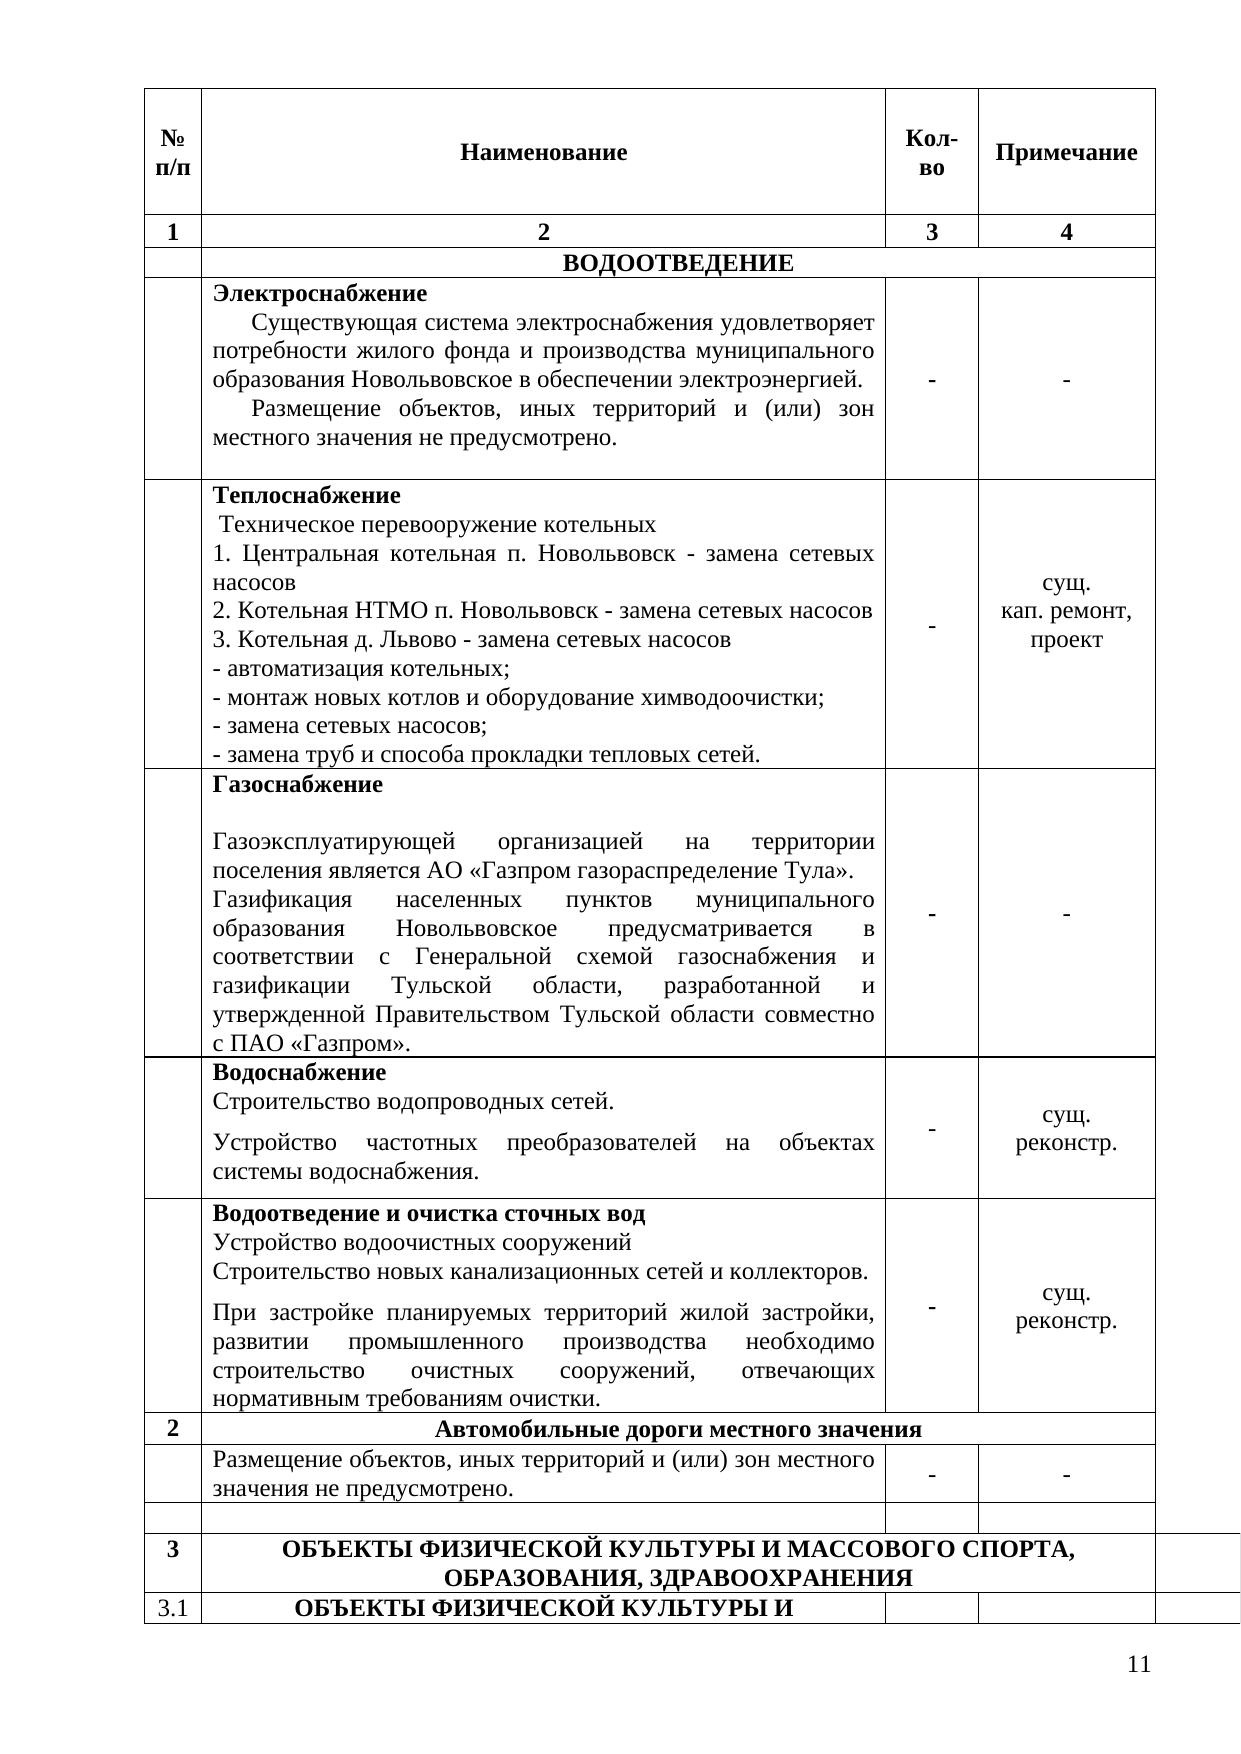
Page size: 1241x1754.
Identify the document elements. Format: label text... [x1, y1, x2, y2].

table_cell - [886, 1445, 978, 1502]
table_cell - [886, 480, 978, 768]
table_cell - [886, 769, 978, 1056]
table_cell [979, 1503, 1155, 1533]
table_cell [145, 480, 201, 768]
table_cell 4 [979, 215, 1155, 247]
table_header Кол-во [886, 89, 978, 214]
table_cell Газоснабжение Газоэксплуатирующей организацией на территории поселения является АО «Газпром газораспределение Тула». Газификация населенных пунктов муниципального образования Новольвовское предусматривается в соответствии с Генеральной схемой газоснабжения и газификации Тульской области, разработанной и утвержденной Правительством Тульской области совместно с ПАО «Газпром». [202, 769, 885, 1056]
table_cell Теплоснабжение Техническое перевооружение котельных 1. Центральная котельная п. Новольвовск - замена сетевых насосов 2. Котельная НТМО п. Новольвовск - замена сетевых насосов 3. Котельная д. Львово - замена сетевых насосов - автоматизация котельных; - монтаж новых котлов и оборудование химводоочистки; - замена сетевых насосов; - замена труб и способа прокладки тепловых сетей. [202, 480, 885, 768]
table_cell - [979, 769, 1155, 1056]
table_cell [202, 1445, 885, 1502]
table_header Примечание [979, 89, 1155, 214]
table_cell [886, 1503, 978, 1533]
table_cell Автомобильные дороги местного значения [202, 1413, 1155, 1443]
table_header № п/п [145, 89, 201, 214]
table_cell 1 [145, 215, 201, 247]
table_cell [202, 248, 1155, 277]
table_cell сущ. реконстр. [979, 1199, 1155, 1412]
table_cell 3.1 [145, 1593, 201, 1623]
table_cell - [886, 1199, 978, 1412]
table_cell [886, 1593, 978, 1623]
table_cell [1156, 1593, 1240, 1623]
table_cell [145, 1503, 201, 1533]
table_cell [979, 1593, 1155, 1623]
table_cell [145, 1445, 201, 1502]
table_header Наименование [202, 89, 885, 214]
table_cell - [979, 1445, 1155, 1502]
table_cell 1 [145, 248, 201, 277]
table_cell 2 [202, 215, 885, 247]
table_cell [202, 1503, 885, 1533]
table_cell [202, 1593, 885, 1623]
table_cell Водоотведение и очистка сточных вод Устройство водоочистных сооружений Строительство новых канализационных сетей и коллекторов. При застройке планируемых территорий жилой застройки, развитии промышленного производства необходимо строительство очистных сооружений, отвечающих нормативным требованиям очистки. [202, 1199, 885, 1412]
table_cell [145, 278, 201, 479]
table_cell - [886, 278, 978, 479]
table_cell - [979, 278, 1155, 479]
table_cell [145, 769, 201, 1056]
table_cell [1156, 1534, 1240, 1592]
table_cell сущ. кап. ремонт, проект [979, 480, 1155, 768]
table_cell Водоснабжение Строительство водопроводных сетей. Устройство частотных преобразователей на объектах системы водоснабжения. [202, 1058, 885, 1197]
table_cell [145, 1058, 201, 1197]
table_cell 2 [145, 1413, 201, 1443]
table_cell [145, 1199, 201, 1412]
table_cell - [886, 1058, 978, 1197]
table_cell сущ. реконстр. [979, 1058, 1155, 1197]
table_cell 3 [145, 1534, 201, 1592]
table_cell Объекты физической культуры и массового спорта, образования, здравоохранения [202, 1534, 1155, 1592]
table_cell 3 [886, 215, 978, 247]
table_cell Электроснабжение Существующая система электроснабжения удовлетворяет потребности жилого фонда и производства муниципального образования Новольвовское в обеспечении электроэнергией. Размещение объектов, иных территорий и (или) зон местного значения не предусмотрено. [202, 278, 885, 479]
